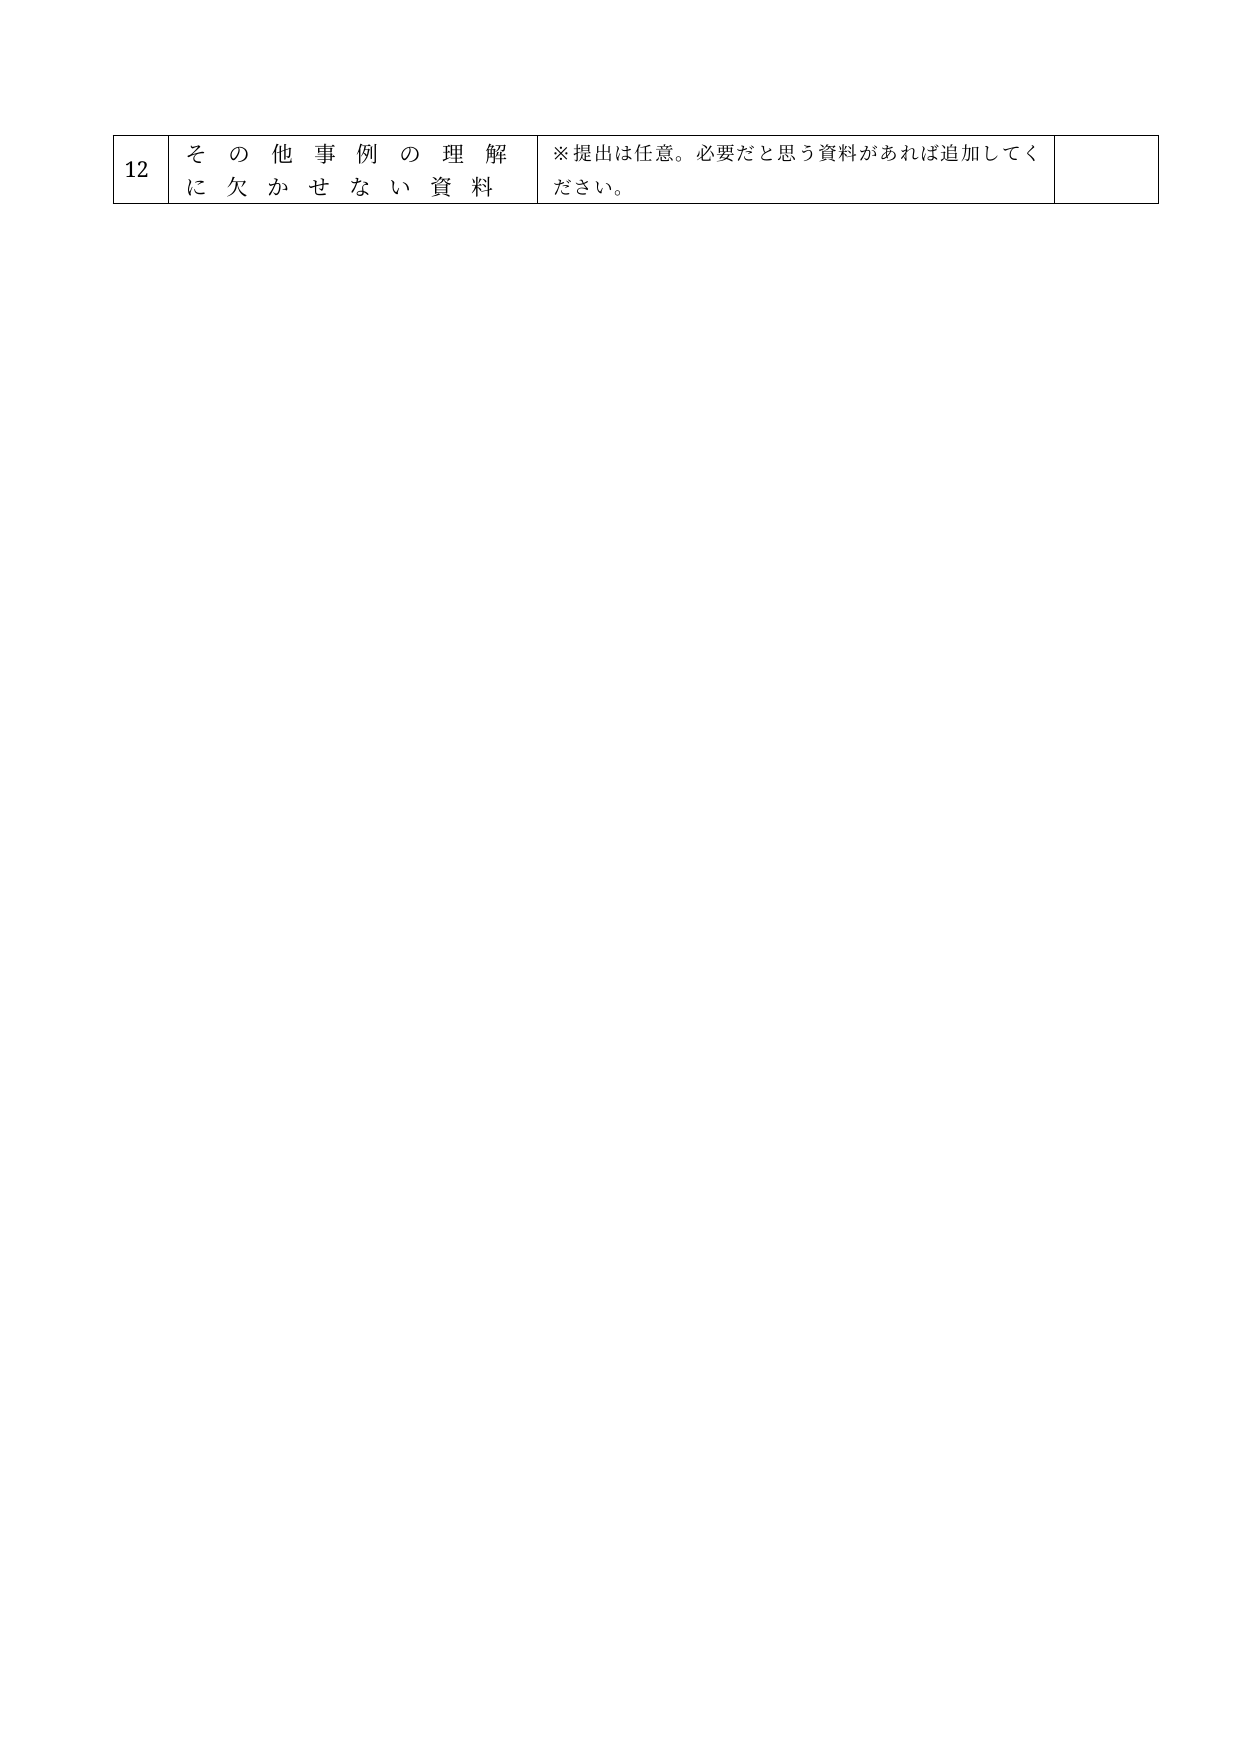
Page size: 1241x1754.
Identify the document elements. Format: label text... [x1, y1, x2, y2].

table_cell [1055, 136, 1158, 203]
table_cell 12 [114, 136, 168, 203]
table_cell ※提出は任意。必要だと思う資料があれば追加してください。 [538, 136, 1054, 203]
table_cell その他事例の理解に欠かせない資料 [169, 136, 537, 203]
